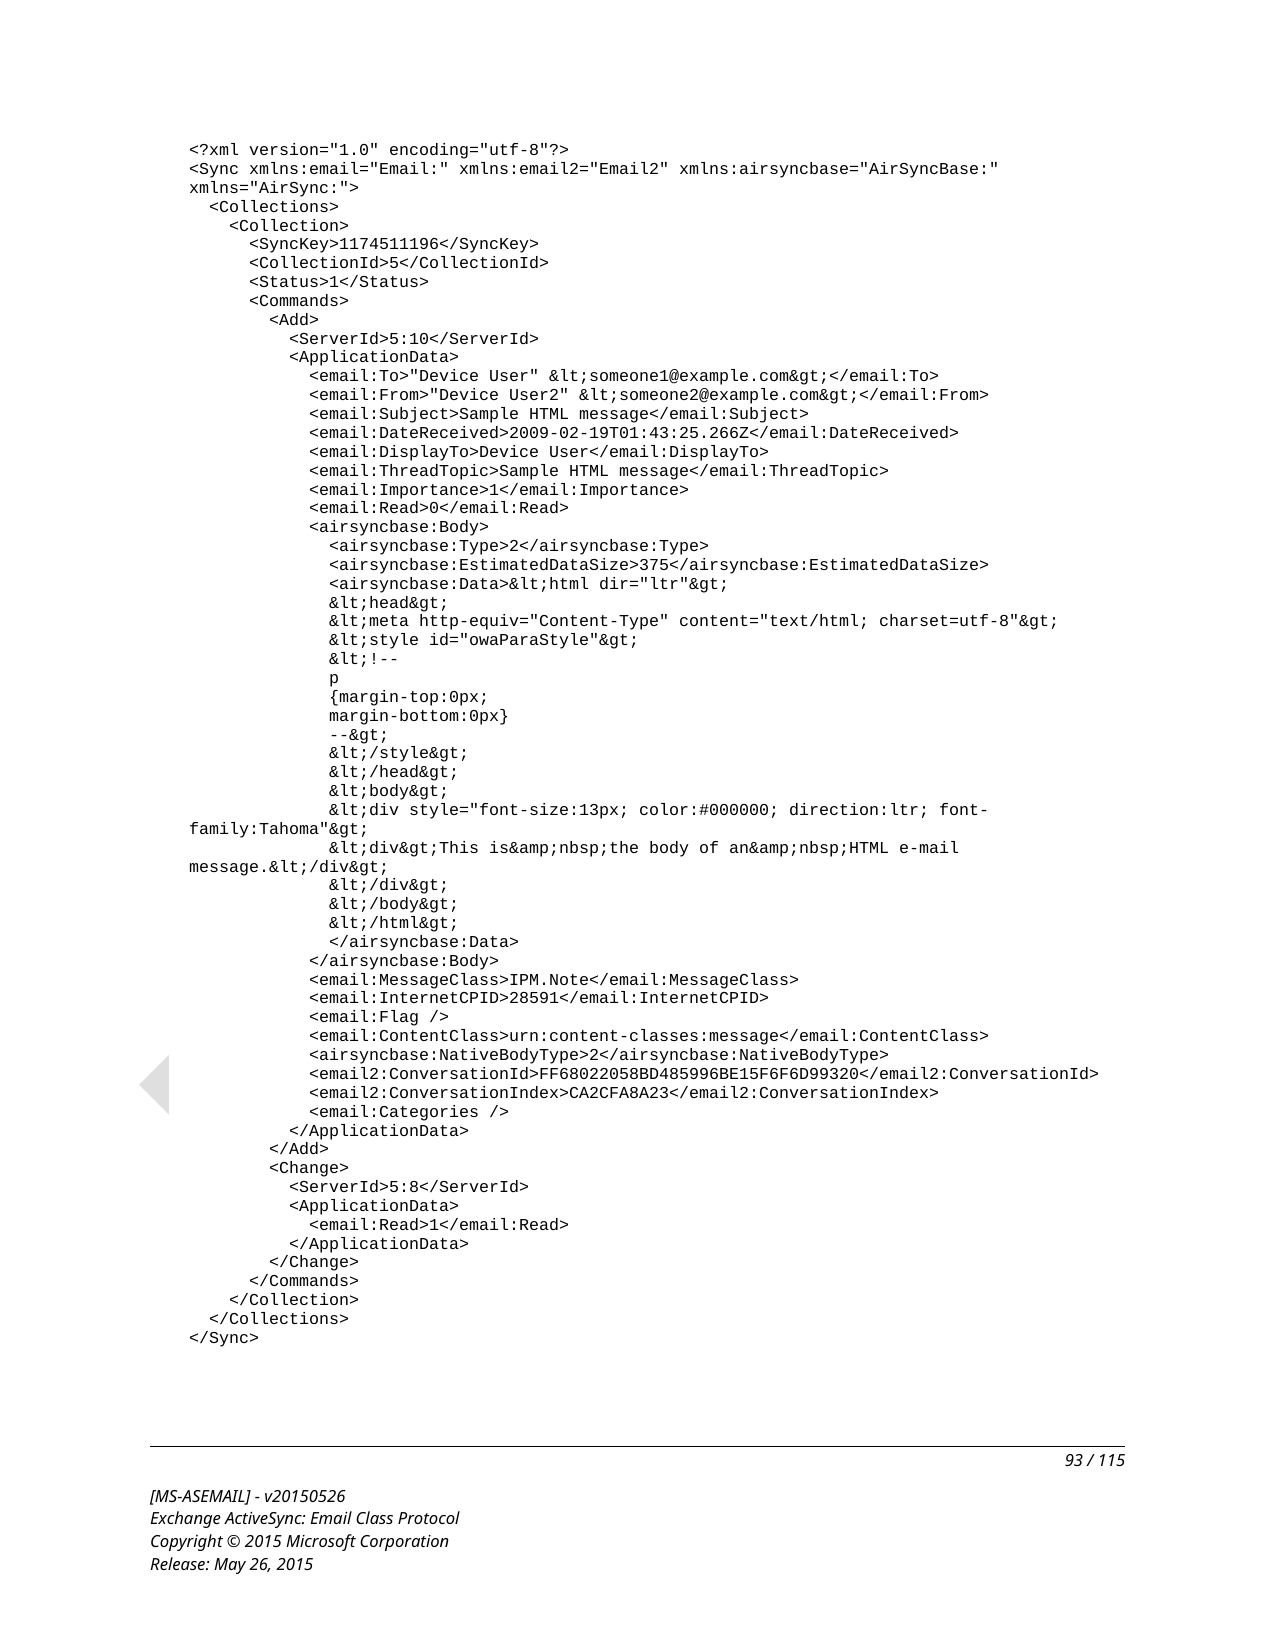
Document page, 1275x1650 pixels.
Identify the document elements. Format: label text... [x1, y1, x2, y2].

text <email:Read>1</email:Read> [175, 1202, 1137, 1221]
text {margin-top:0px; [175, 674, 1137, 693]
text &lt;meta http-equiv="Content-Type" content="text/html; charset=utf-8"&gt; [175, 598, 1137, 617]
text <?xml version="1.0" encoding="utf-8"?> [175, 133, 1137, 146]
text <email:DateReceived>2009-02-19T01:43:25.266Z</email:DateReceived> [175, 410, 1137, 429]
text </airsyncbase:Body> [175, 938, 1137, 957]
text <Collection> [175, 202, 1137, 221]
text <email:Categories /> [175, 1089, 1137, 1107]
text --&gt; [175, 712, 1137, 730]
text </Change> [175, 1239, 1137, 1258]
text <Change> [175, 1145, 1137, 1164]
text margin-bottom:0px} [175, 693, 1137, 712]
text &lt;/body&gt; [175, 881, 1137, 900]
text <airsyncbase:Body> [175, 504, 1137, 523]
text <SyncKey>1174511196</SyncKey> [175, 221, 1137, 240]
text <email:Importance>1</email:Importance> [175, 466, 1137, 485]
text <email:InternetCPID>28591</email:InternetCPID> [175, 976, 1137, 994]
text </ApplicationData> [175, 1107, 1137, 1126]
text <Commands> [175, 278, 1137, 297]
text </Collection> [175, 1277, 1137, 1296]
text &lt;body&gt; [175, 768, 1137, 787]
text <email:ThreadTopic>Sample HTML message</email:ThreadTopic> [175, 448, 1137, 466]
text <email:ContentClass>urn:content-classes:message</email:ContentClass> [175, 1013, 1137, 1032]
text <ApplicationData> [175, 1183, 1137, 1202]
text </Add> [175, 1126, 1137, 1145]
text <Sync xmlns:email="Email:" xmlns:email2="Email2" xmlns:airsyncbase="AirSyncBase:" xmlns="AirSync:"> [175, 146, 1137, 184]
text <ServerId>5:8</ServerId> [175, 1164, 1137, 1183]
text p [175, 655, 1137, 674]
text </airsyncbase:Data> [175, 919, 1137, 938]
text &lt;style id="owaParaStyle"&gt; [175, 617, 1137, 636]
text &lt;/head&gt; [175, 749, 1137, 768]
text &lt;/html&gt; [175, 900, 1137, 919]
text <airsyncbase:EstimatedDataSize>375</airsyncbase:EstimatedDataSize> [175, 542, 1137, 561]
text <email:From>"Device User2" &lt;someone2@example.com&gt;</email:From> [175, 372, 1137, 391]
text <airsyncbase:NativeBodyType>2</airsyncbase:NativeBodyType> [175, 1032, 1137, 1051]
text <email:Read>0</email:Read> [175, 485, 1137, 504]
text &lt;/style&gt; [175, 730, 1137, 749]
text <Add> [175, 297, 1137, 316]
text <Collections> [175, 184, 1137, 202]
text <ServerId>5:10</ServerId> [175, 316, 1137, 334]
text &lt;!-- [175, 636, 1137, 655]
text </Sync> [175, 1315, 1137, 1359]
text </Commands> [175, 1258, 1137, 1277]
text <ApplicationData> [175, 334, 1137, 353]
text <email:Subject>Sample HTML message</email:Subject> [175, 391, 1137, 410]
text <CollectionId>5</CollectionId> [175, 240, 1137, 259]
text <airsyncbase:Type>2</airsyncbase:Type> [175, 523, 1137, 542]
text <email:To>"Device User" &lt;someone1@example.com&gt;</email:To> [175, 353, 1137, 372]
text &lt;div&gt;This is&amp;nbsp;the body of an&amp;nbsp;HTML e-mail message.&lt;/div&gt; [175, 825, 1137, 862]
text &lt;/div&gt; [175, 862, 1137, 881]
text <email:DisplayTo>Device User</email:DisplayTo> [175, 429, 1137, 448]
text </Collections> [175, 1296, 1137, 1315]
text </ApplicationData> [175, 1221, 1137, 1239]
text &lt;div style="font-size:13px; color:#000000; direction:ltr; font-family:Tahoma"&gt; [175, 787, 1137, 825]
text <email2:ConversationId>FF68022058BD485996BE15F6F6D99320</email2:ConversationId> [175, 1051, 1137, 1070]
text <email:Flag /> [175, 994, 1137, 1013]
text <email2:ConversationIndex>CA2CFA8A23</email2:ConversationIndex> [175, 1070, 1137, 1089]
text <airsyncbase:Data>&lt;html dir="ltr"&gt; [175, 561, 1137, 579]
text &lt;head&gt; [175, 579, 1137, 598]
text <email:MessageClass>IPM.Note</email:MessageClass> [175, 957, 1137, 976]
text <Status>1</Status> [175, 259, 1137, 278]
